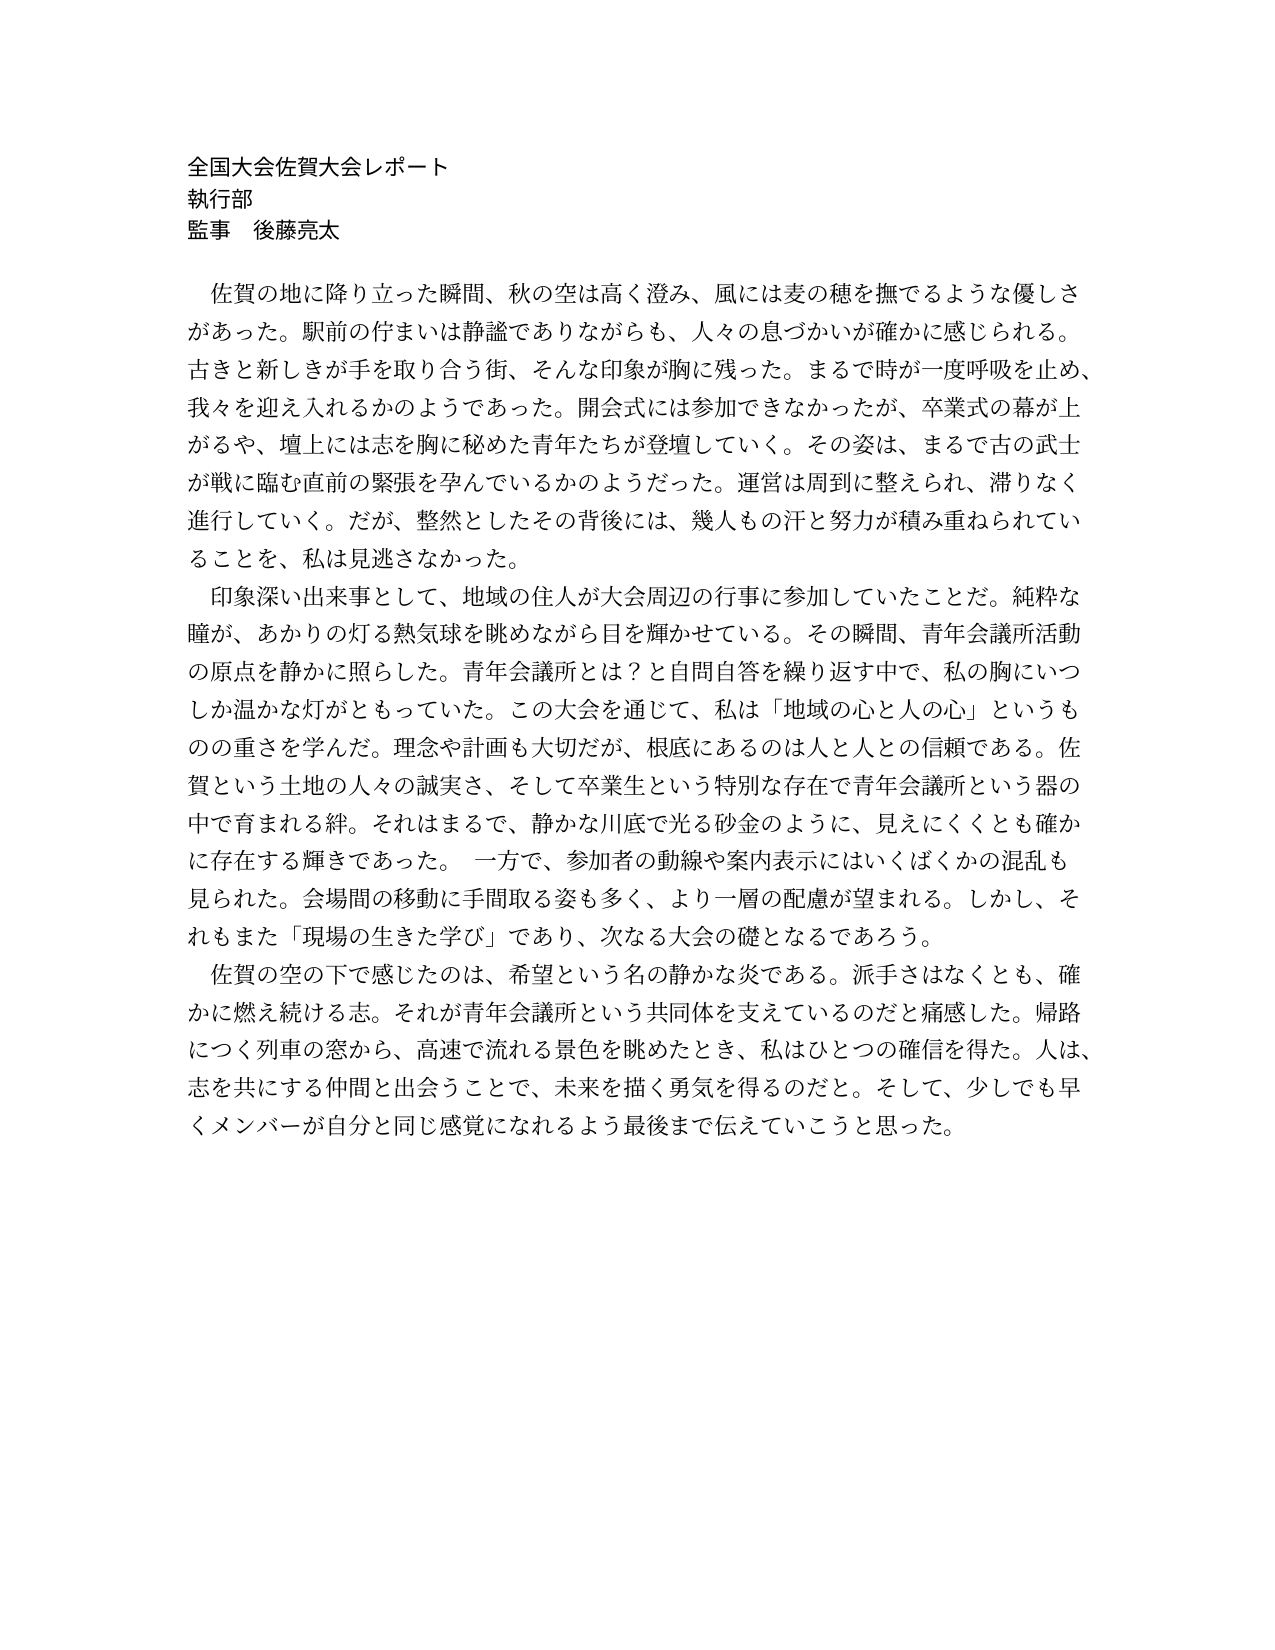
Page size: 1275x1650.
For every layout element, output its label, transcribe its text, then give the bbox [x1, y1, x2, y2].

text 全国大会佐賀大会レポート [187, 150, 1087, 182]
text 佐賀の地に降り立った瞬間、秋の空は高く澄み、風には麦の穂を撫でるような優しさがあった。駅前の佇まいは静謐でありながらも、人々の息づかいが確かに感じられる。古きと新しきが手を取り合う街、そんな印象が胸に残った。まるで時が一度呼吸を止め、我々を迎え入れるかのようであった。開会式には参加できなかったが、卒業式の幕が上がるや、壇上には志を胸に秘めた青年たちが登壇していく。その姿は、まるで古の武士が戦に臨む直前の緊張を孕んでいるかのようだった。運営は周到に整えられ、滞りなく進行していく。だが、整然としたその背後には、幾人もの汗と努力が積み重ねられていることを、私は見逃さなかった。 印象深い出来事として、地域の住人が大会周辺の行事に参加していたことだ。純粋な瞳が、あかりの灯る熱気球を眺めながら目を輝かせている。その瞬間、青年会議所活動の原点を静かに照らした。青年会議所とは？と自問自答を繰り返す中で、私の胸にいつしか温かな灯がともっていた。この大会を通じて、私は「地域の心と人の心」というものの重さを学んだ。理念や計画も大切だが、根底にあるのは人と人との信頼である。佐賀という土地の人々の誠実さ、そして卒業生という特別な存在で青年会議所という器の中で育まれる絆。それはまるで、静かな川底で光る砂金のように、見えにくくとも確かに存在する輝きであった。 一方で、参加者の動線や案内表示にはいくばくかの混乱も見られた。会場間の移動に手間取る姿も多く、より一層の配慮が望まれる。しかし、それもまた「現場の生きた学び」であり、次なる大会の礎となるであろう。 佐賀の空の下で感じたのは、希望という名の静かな炎である。派手さはなくとも、確かに燃え続ける志。それが青年会議所という共同体を支えているのだと痛感した。帰路につく列車の窓から、高速で流れる景色を眺めたとき、私はひとつの確信を得た。人は、志を共にする仲間と出会うことで、未来を描く勇気を得るのだと。そして、少しでも早くメンバーが自分と同じ感覚になれるよう最後まで伝えていこうと思った。 [187, 245, 1087, 1141]
text 執行部 [187, 182, 1087, 213]
text 監事 後藤亮太 [187, 213, 1087, 245]
